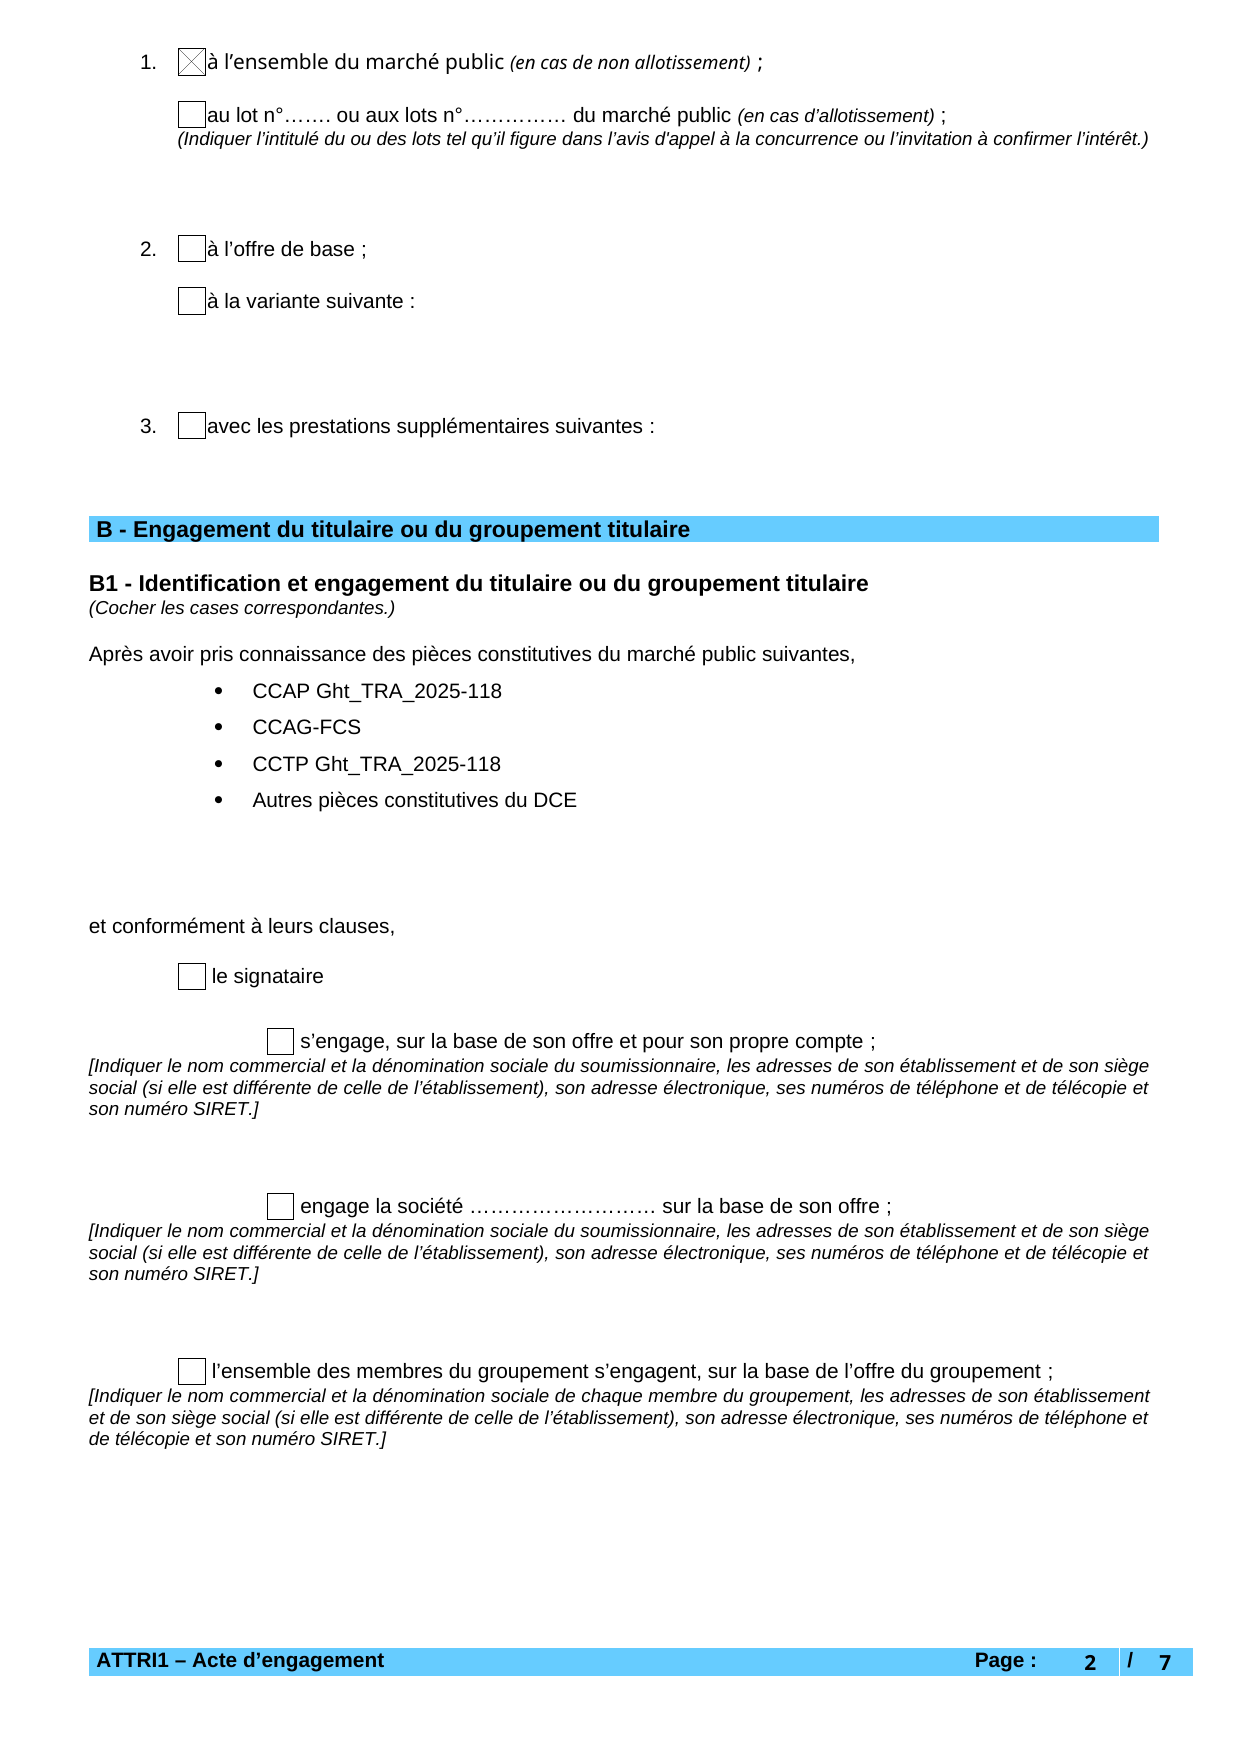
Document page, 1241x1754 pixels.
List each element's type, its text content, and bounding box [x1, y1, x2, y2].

text (Cocher les cases correspondantes.) [89, 597, 1152, 618]
subtitle B1 - Identification et engagement du titulaire ou du groupement titulaire [89, 570, 1152, 597]
text le signataire [177, 962, 1152, 990]
list CCAP Ght_TRA_2025-118 [215, 679, 1152, 703]
list CCAG-FCS [215, 715, 1152, 739]
list à l’ensemble du marché public (en cas de non allotissement) ; [140, 47, 1152, 76]
list à l’offre de base ; [140, 234, 1152, 262]
text [Indiquer le nom commercial et la dénomination sociale du soumissionnaire, les adresses de son établissement et de son siège social (si elle est différente de celle de l’établissement), son adresse électronique, ses numéros de téléphone et de télécopie et son numéro SIRET.] [89, 1220, 1152, 1285]
text à la variante suivante : [177, 286, 1152, 315]
text l’ensemble des membres du groupement s’engagent, sur la base de l’offre du groupement ; [177, 1357, 1152, 1385]
list CCTP Ght_TRA_2025-118 [215, 752, 1152, 776]
text Après avoir pris connaissance des pièces constitutives du marché public suivantes, [89, 642, 1152, 666]
list Autres pièces constitutives du DCE [215, 788, 1152, 812]
list avec les prestations supplémentaires suivantes : [140, 411, 1152, 439]
text engage la société ……………………… sur la base de son offre ; [266, 1192, 1152, 1220]
text (Indiquer l’intitulé du ou des lots tel qu’il figure dans l’avis d'appel à la concurrence ou l’invitation à confirmer l’intérêt.) [177, 128, 1152, 150]
text et conformément à leurs clauses, [89, 914, 1152, 938]
table_header B - Engagement du titulaire ou du groupement titulaire [89, 516, 1159, 542]
text [Indiquer le nom commercial et la dénomination sociale du soumissionnaire, les adresses de son établissement et de son siège social (si elle est différente de celle de l’établissement), son adresse électronique, ses numéros de téléphone et de télécopie et son numéro SIRET.] [89, 1055, 1152, 1120]
text s’engage, sur la base de son offre et pour son propre compte ; [266, 1027, 1152, 1055]
text [Indiquer le nom commercial et la dénomination sociale de chaque membre du groupement, les adresses de son établissement et de son siège social (si elle est différente de celle de l’établissement), son adresse électronique, ses numéros de téléphone et de télécopie et son numéro SIRET.] [89, 1385, 1152, 1450]
text au lot n°……. ou aux lots n°…………… du marché public (en cas d’allotissement) ; [177, 100, 1152, 128]
